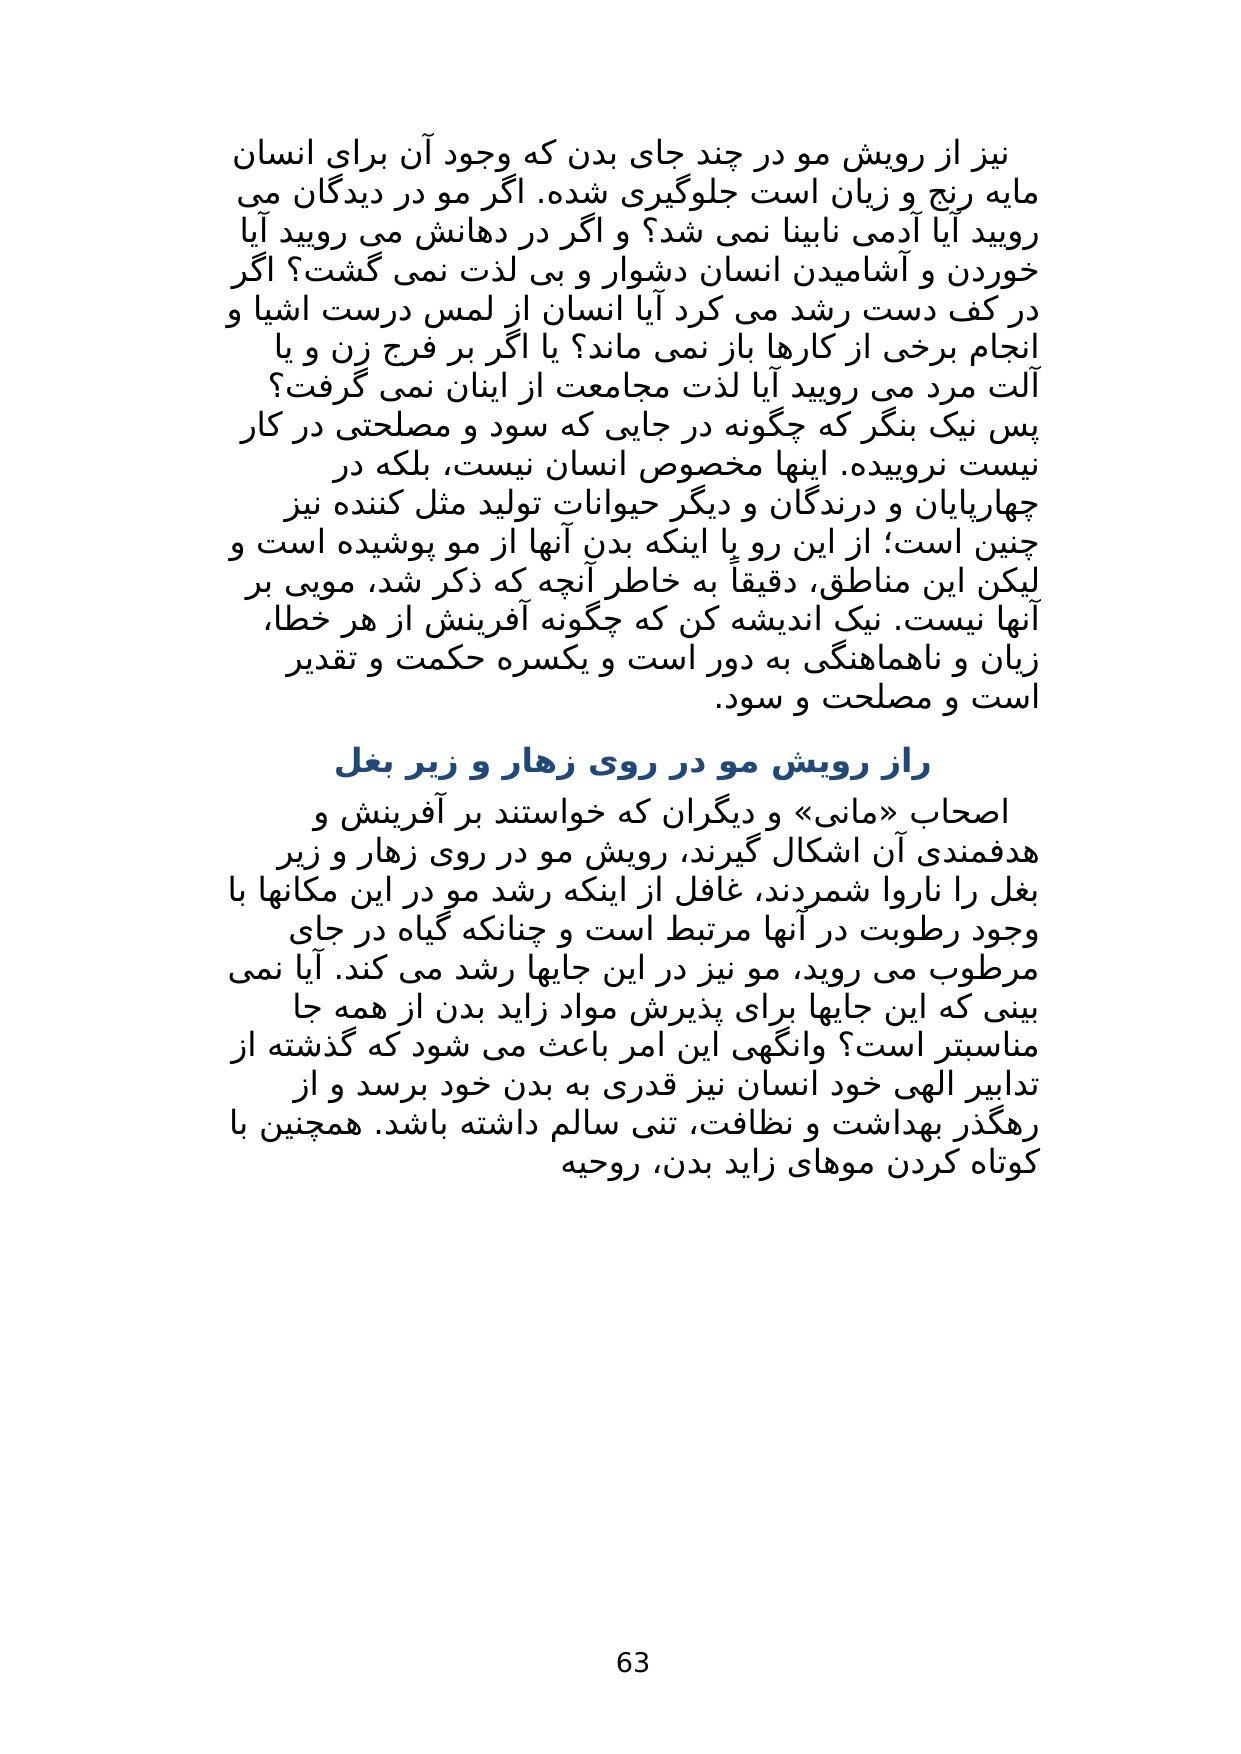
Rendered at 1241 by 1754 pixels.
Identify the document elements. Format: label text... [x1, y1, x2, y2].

subtitle راز رویش مو در روی زهار و زیر بغل [225, 741, 1041, 780]
text نیز از رویش مو در چند جای بدن که وجود آن برای انسان مایه رنج و زیان است جلوگیری شده. اگر مو در دیدگان می رویید آیا آدمی نابینا نمی شد؟ و اگر در دهانش می رویید آیا خوردن و آشامیدن انسان دشوار و بی لذت نمی گشت؟ اگر در کف دست رشد می کرد آیا انسان از لمس درست اشیا و انجام برخی از کارها باز نمی ماند؟ یا اگر بر فرج زن و یا آلت مرد می رویید آیا لذت مجامعت از اینان نمی گرفت؟ پس نیک بنگر که چگونه در جایی که سود و مصلحتی در کار نیست نروییده. اینها مخصوص انسان نیست، بلکه در چهارپایان و درندگان و دیگر حیوانات تولید مثل کننده نیز چنین است؛ از این رو با اینکه بدن آنها از مو پوشیده است و لیکن این مناطق، دقیقاً به خاطر آنچه که ذکر شد، مویی بر آنها نیست. نیک اندیشه کن که چگونه آفرینش از هر خطا، زیان و ناهماهنگی به دور است و یکسره حکمت و تقدیر است و مصلحت و سود. [225, 134, 1041, 716]
text اصحاب «مانی» و دیگران که خواستند بر آفرینش و هدفمندی آن اشکال گیرند، رویش مو در روی زهار و زیر بغل را ناروا شمردند، غافل از اینکه رشد مو در این مکانها با وجود رطوبت در آنها مرتبط است و چنانکه گیاه در جای مرطوب می روید، مو نیز در این جایها رشد می کند. آیا نمی بینی که این جایها برای پذیرش مواد زاید بدن از همه جا مناسبتر است؟ وانگهی این امر باعث می شود که گذشته از تدابیر الهی خود انسان نیز قدری به بدن خود برسد و از رهگذر بهداشت و نظافت، تنی سالم داشته باشد. همچنین با کوتاه کردن موهای زاید بدن، روحیه [225, 793, 1041, 1181]
